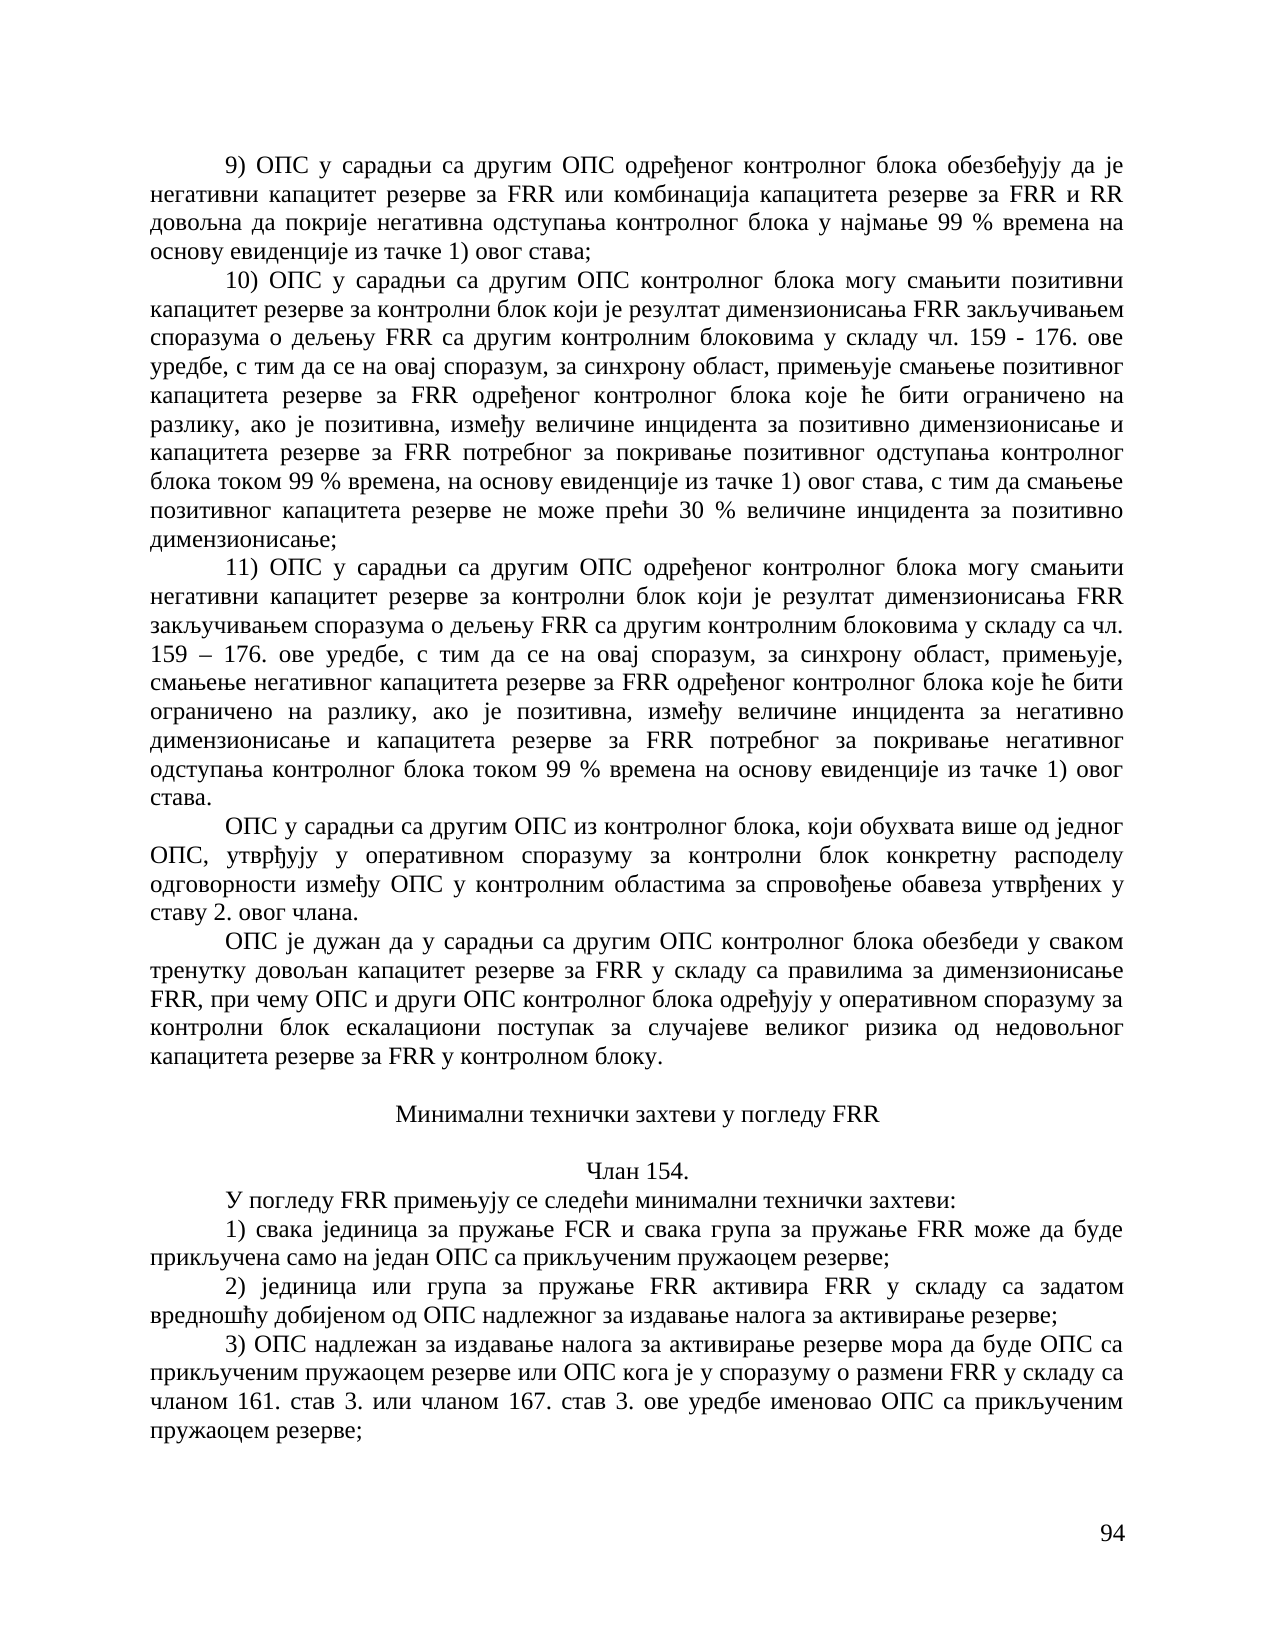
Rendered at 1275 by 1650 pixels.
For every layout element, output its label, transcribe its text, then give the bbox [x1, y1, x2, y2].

text 2) јединица или група за пружање FRR активира FRR у складу са задатом вредношћу добијеном од ОПС надлежног за издавање налога за активирање резерве; [150, 1271, 1125, 1329]
text 9) ОПС у сарадњи са другим ОПС одређеног контролног блока обезбеђују да је негативни капацитет резерве за FRR или комбинација капацитета резерве за FRR и RR довољна да покрије негативна одступања контролног блока у најмање 99 % времена на основу евиденције из тачке 1) овог става; [150, 150, 1125, 265]
text ОПС у сарадњи са другим ОПС из контролног блока, који обухвата више од једног ОПС, утврђују у оперативном споразуму за контролни блок конкретну расподелу одговорности између ОПС у контролним областима за спровођење обавеза утврђених у ставу 2. овог члана. [150, 811, 1125, 926]
text 10) ОПС у сарадњи са другим ОПС контролног блока могу смањити позитивни капацитет резерве за контролни блок који је резултат димензионисања FRR закључивањем споразума о дељењу FRR са другим контролним блоковима у складу чл. 159 - 176. ове уредбе, с тим да се на овај споразум, за синхрону област, примењује смањење позитивног капацитета резерве за FRR одређеног контролног блока које ће бити ограничено на разлику, ако је позитивна, између величине инцидента за позитивно димензионисање и капацитета резерве за FRR потребног за покривање позитивног одступања контролног блока током 99 % времена, на основу евиденције из тачке 1) овог става, с тим да смањење позитивног капацитета резерве не може прећи 30 % величине инцидента за позитивно димензионисање; [150, 265, 1125, 552]
text 1) свака јединица за пружање FCR и свака група за пружање FRR може да буде прикључена само на један ОПС са прикљученим пружаоцем резерве; [150, 1214, 1125, 1271]
text У погледу FRR примењују се следећи минимални технички захтеви: [150, 1185, 1125, 1214]
text Минимални технички захтеви у погледу FRR [150, 1099, 1125, 1127]
text Члан 154. [150, 1156, 1125, 1185]
text 3) ОПС надлежан за издавање налога за активирање резерве мора да буде ОПС са прикљученим пружаоцем резерве или ОПС кога је у споразуму о размени FRR у складу са чланом 161. став 3. или чланом 167. став 3. ове уредбе именовао ОПС са прикљученим пружаоцем резерве; [150, 1329, 1125, 1444]
text 11) ОПС у сарадњи са другим ОПС одређеног контролног блока могу смањити негативни капацитет резерве за контролни блок који је резултат димензионисања FRR закључивањем споразума о дељењу FRR са другим контролним блоковима у складу са чл. 159 – 176. ове уредбе, с тим да се на овај споразум, за синхрону област, примењује, смањење негативног капацитета резерве за FRR одређеног контролног блока које ће бити ограничено на разлику, ако је позитивна, између величине инцидента за негативно димензионисање и капацитета резерве за FRR потребног за покривање негативног одступања контролног блока током 99 % времена на основу евиденције из тачке 1) овог става. [150, 552, 1125, 811]
text ОПС је дужан да у сарадњи са другим ОПС контролног блока обезбеди у сваком тренутку довољан капацитет резерве за FRR у складу са правилима за димензионисање FRR, при чему ОПС и други ОПС контролног блока одређују у оперативном споразуму за контролни блок ескалациони поступак за случајеве великог ризика од недовољног капацитета резерве за FRR у контролном блоку. [150, 926, 1125, 1070]
